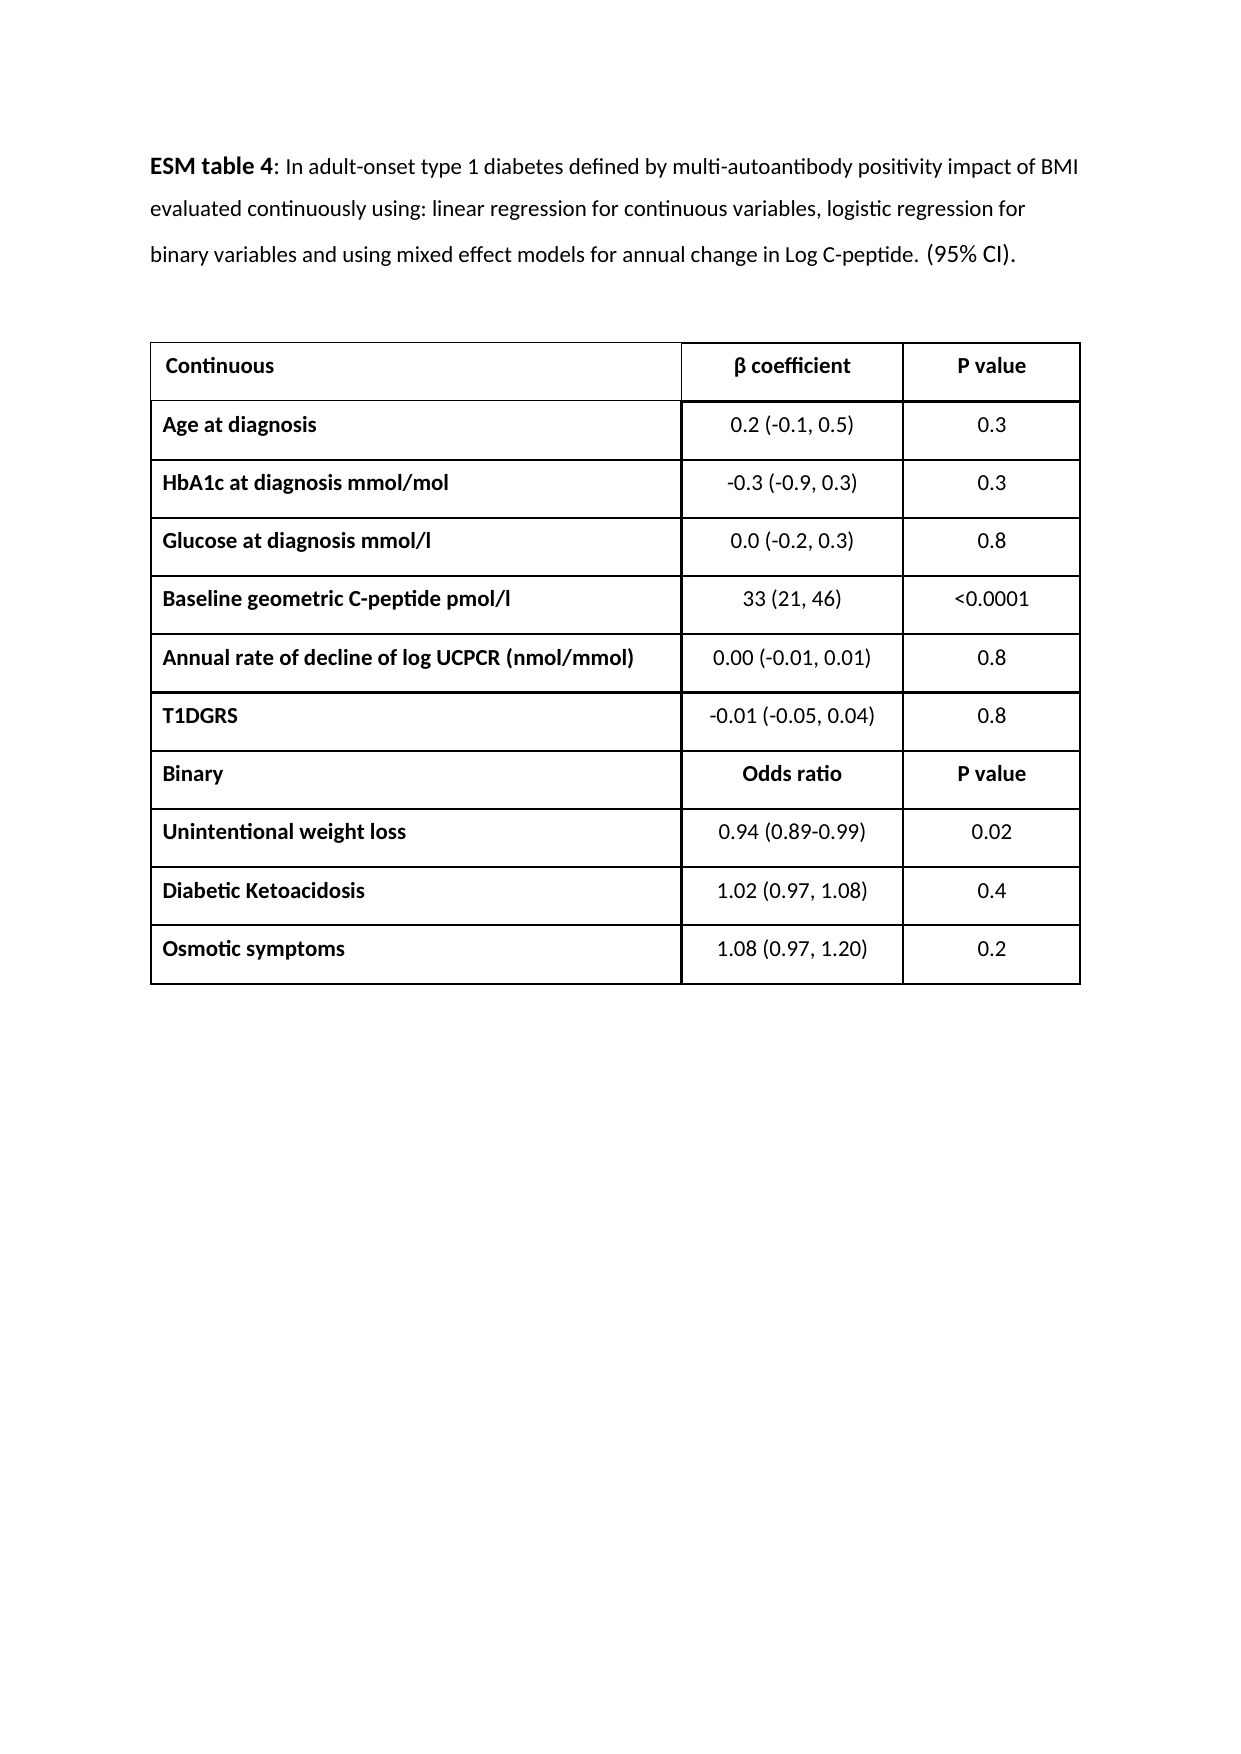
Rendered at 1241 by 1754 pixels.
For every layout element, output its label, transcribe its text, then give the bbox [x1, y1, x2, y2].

table_cell Odds ratio [683, 752, 902, 808]
table_cell HbA1c at diagnosis mmol/mol [152, 461, 680, 517]
table_cell Annual rate of decline of log UCPCR (nmol/mmol) [152, 635, 680, 691]
table_cell T1DGRS [152, 694, 680, 750]
table_header Continuous [151, 343, 681, 400]
table_cell 1.02 (0.97, 1.08) [683, 868, 902, 924]
table_header β coefficient [682, 344, 902, 400]
table_cell 33 (21, 46) [683, 577, 902, 633]
table_header P value [904, 344, 1079, 400]
table_cell Binary [152, 752, 680, 808]
table_cell <0.0001 [904, 577, 1079, 633]
table_cell 0.0 (-0.2, 0.3) [683, 519, 902, 575]
table_cell 1.08 (0.97, 1.20) [683, 926, 902, 983]
table_cell 0.8 [904, 519, 1079, 575]
table_cell 0.02 [904, 810, 1079, 866]
table_cell 0.4 [904, 868, 1079, 924]
table_cell 0.3 [904, 461, 1079, 517]
table_cell 0.8 [904, 694, 1079, 750]
table_cell -0.3 (-0.9, 0.3) [683, 461, 902, 517]
table_cell Unintentional weight loss [152, 810, 680, 866]
table_cell 0.2 [904, 926, 1079, 983]
table_cell Glucose at diagnosis mmol/l [152, 519, 680, 575]
table_cell 0.94 (0.89-0.99) [683, 810, 902, 866]
table_cell 0.00 (-0.01, 0.01) [683, 635, 902, 691]
table_cell Diabetic Ketoacidosis [152, 868, 680, 924]
table_cell 0.8 [904, 635, 1079, 691]
table_cell Baseline geometric C-peptide pmol/l [152, 577, 680, 633]
table_cell 0.3 [904, 403, 1079, 458]
text ESM table 4: In adult-onset type 1 diabetes defined by multi-autoantibody positivity impact of BMI evaluated continuously using: linear regression for continuous variables, logistic regression for binary variables and using mixed effect models for annual change in Log C-peptide. (95% CI). [150, 150, 1090, 268]
table_cell Osmotic symptoms [152, 926, 680, 983]
table_cell 0.2 (-0.1, 0.5) [683, 403, 902, 458]
table_cell P value [904, 752, 1079, 808]
table_cell Age at diagnosis [152, 401, 680, 458]
table_cell -0.01 (-0.05, 0.04) [683, 694, 902, 750]
